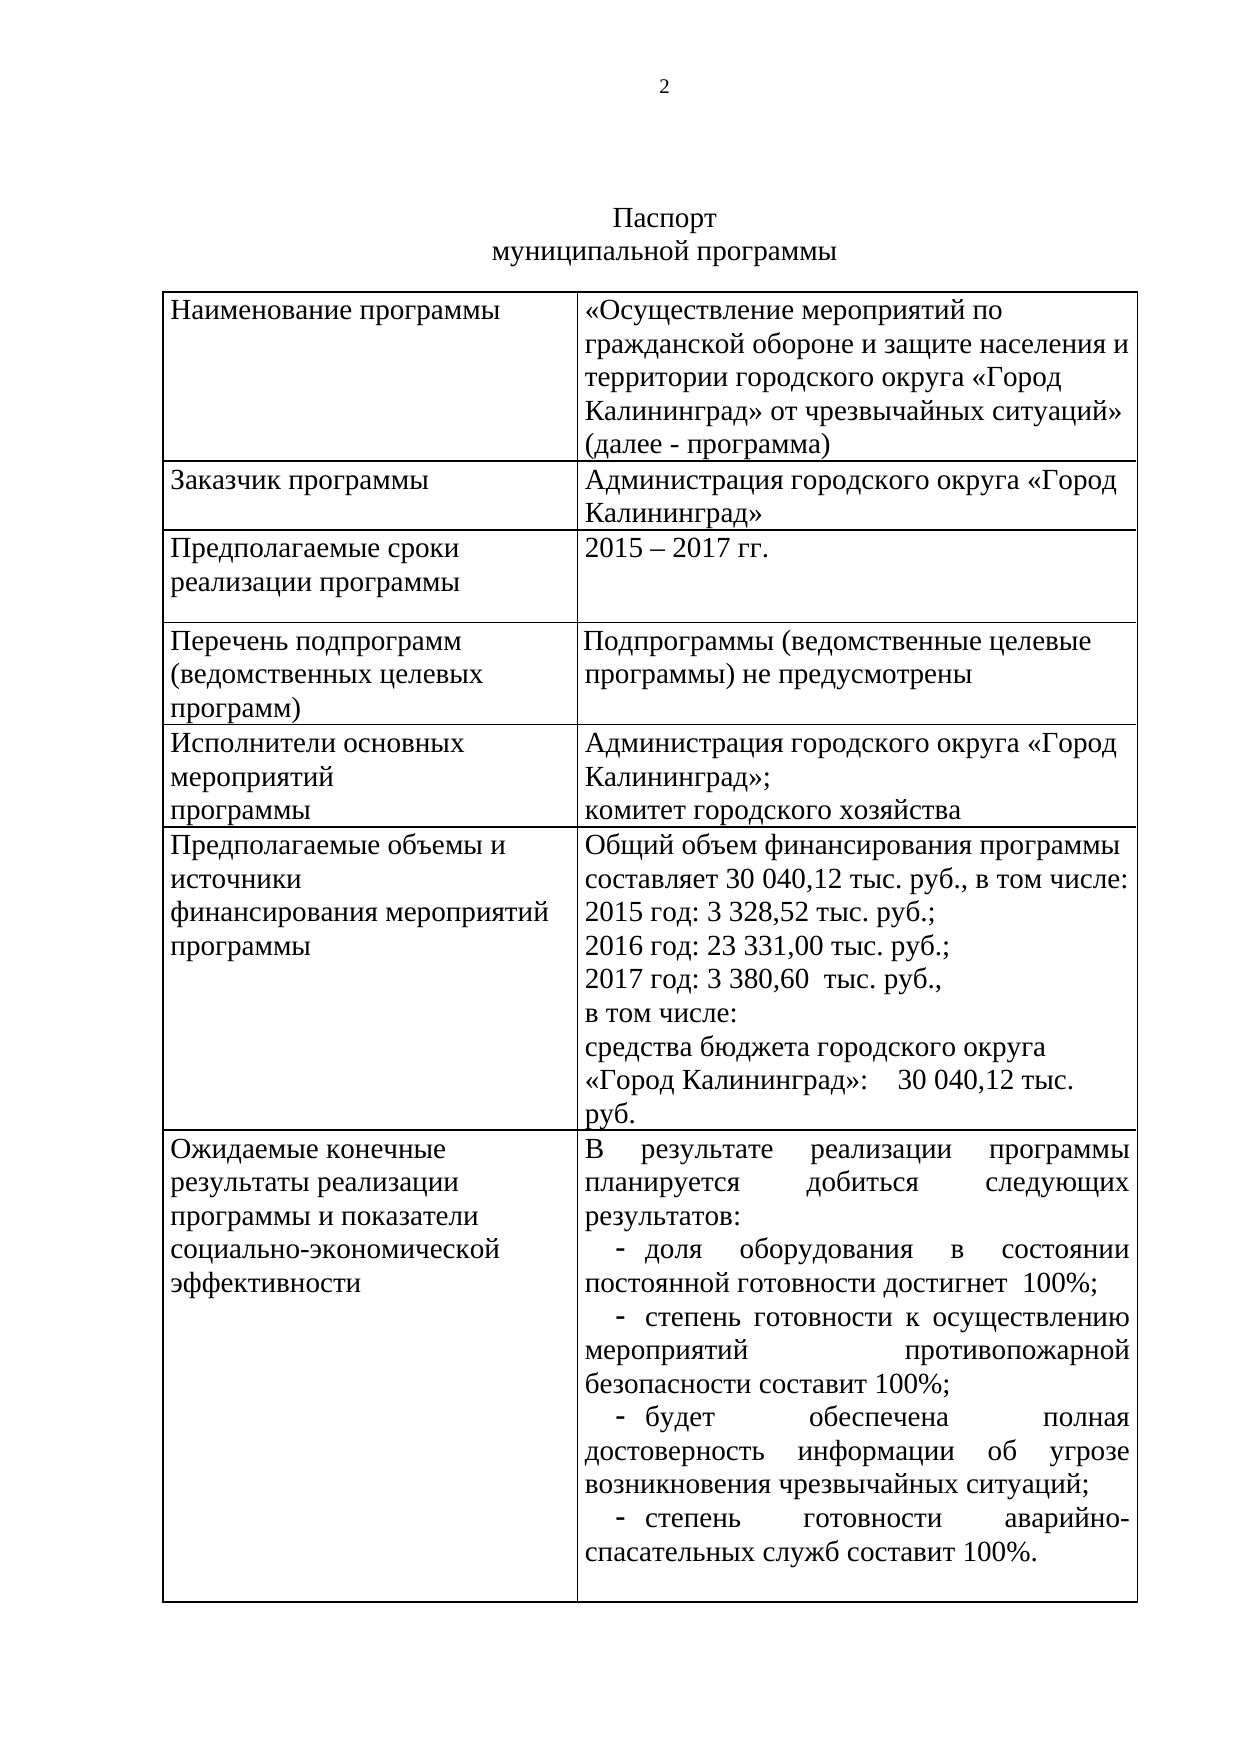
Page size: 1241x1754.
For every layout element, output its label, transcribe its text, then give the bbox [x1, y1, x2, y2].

table_cell Общий объем финансирования программы составляет 30 040,12 тыс. руб., в том числе: 2015 год: 3 328,52 тыс. руб.; 2016 год: 23 331,00 тыс. руб.; 2017 год: 3 380,60 тыс. руб., в том числе: средства бюджета городского округа «Город Калининград»: 30 040,12 тыс. руб. [578, 826, 1137, 1129]
text муниципальной программы [177, 233, 1152, 267]
table_cell Администрация городского округа «Город Калининград»; комитет городского хозяйства [578, 724, 1137, 826]
table_cell Заказчик программы [164, 462, 577, 529]
table_cell Исполнители основных мероприятий программы [164, 725, 577, 826]
table_cell Администрация городского округа «Город Калининград» [578, 460, 1137, 529]
text Паспорт [177, 200, 1152, 233]
table_cell В результате реализации программы планируется добиться следующих результатов: доля оборудования в состоянии постоянной готовности достигнет 100%; степень готовности к осуществлению мероприятий противопожарной безопасности составит 100%; будет обеспечена полная достоверность информации об угрозе возникновения чрезвычайных ситуаций; степень готовности аварийно-спасательных служб составит 100%. [578, 1129, 1137, 1601]
table_cell Подпрограммы (ведомственные целевые программы) не предусмотрены [578, 622, 1137, 724]
table_cell Перечень подпрограмм (ведомственных целевых программ) [164, 623, 577, 724]
table_cell Ожидаемые конечные результаты реализации программы и показатели социально-экономической эффективности [164, 1131, 577, 1601]
table_cell Предполагаемые сроки реализации программы [164, 531, 577, 622]
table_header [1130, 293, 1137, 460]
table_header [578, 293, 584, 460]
table_header Наименование программы [164, 293, 577, 460]
table_cell Предполагаемые объемы и источники финансирования мероприятий программы [164, 828, 577, 1129]
table_cell 2015 – 2017 гг. [578, 529, 1137, 622]
